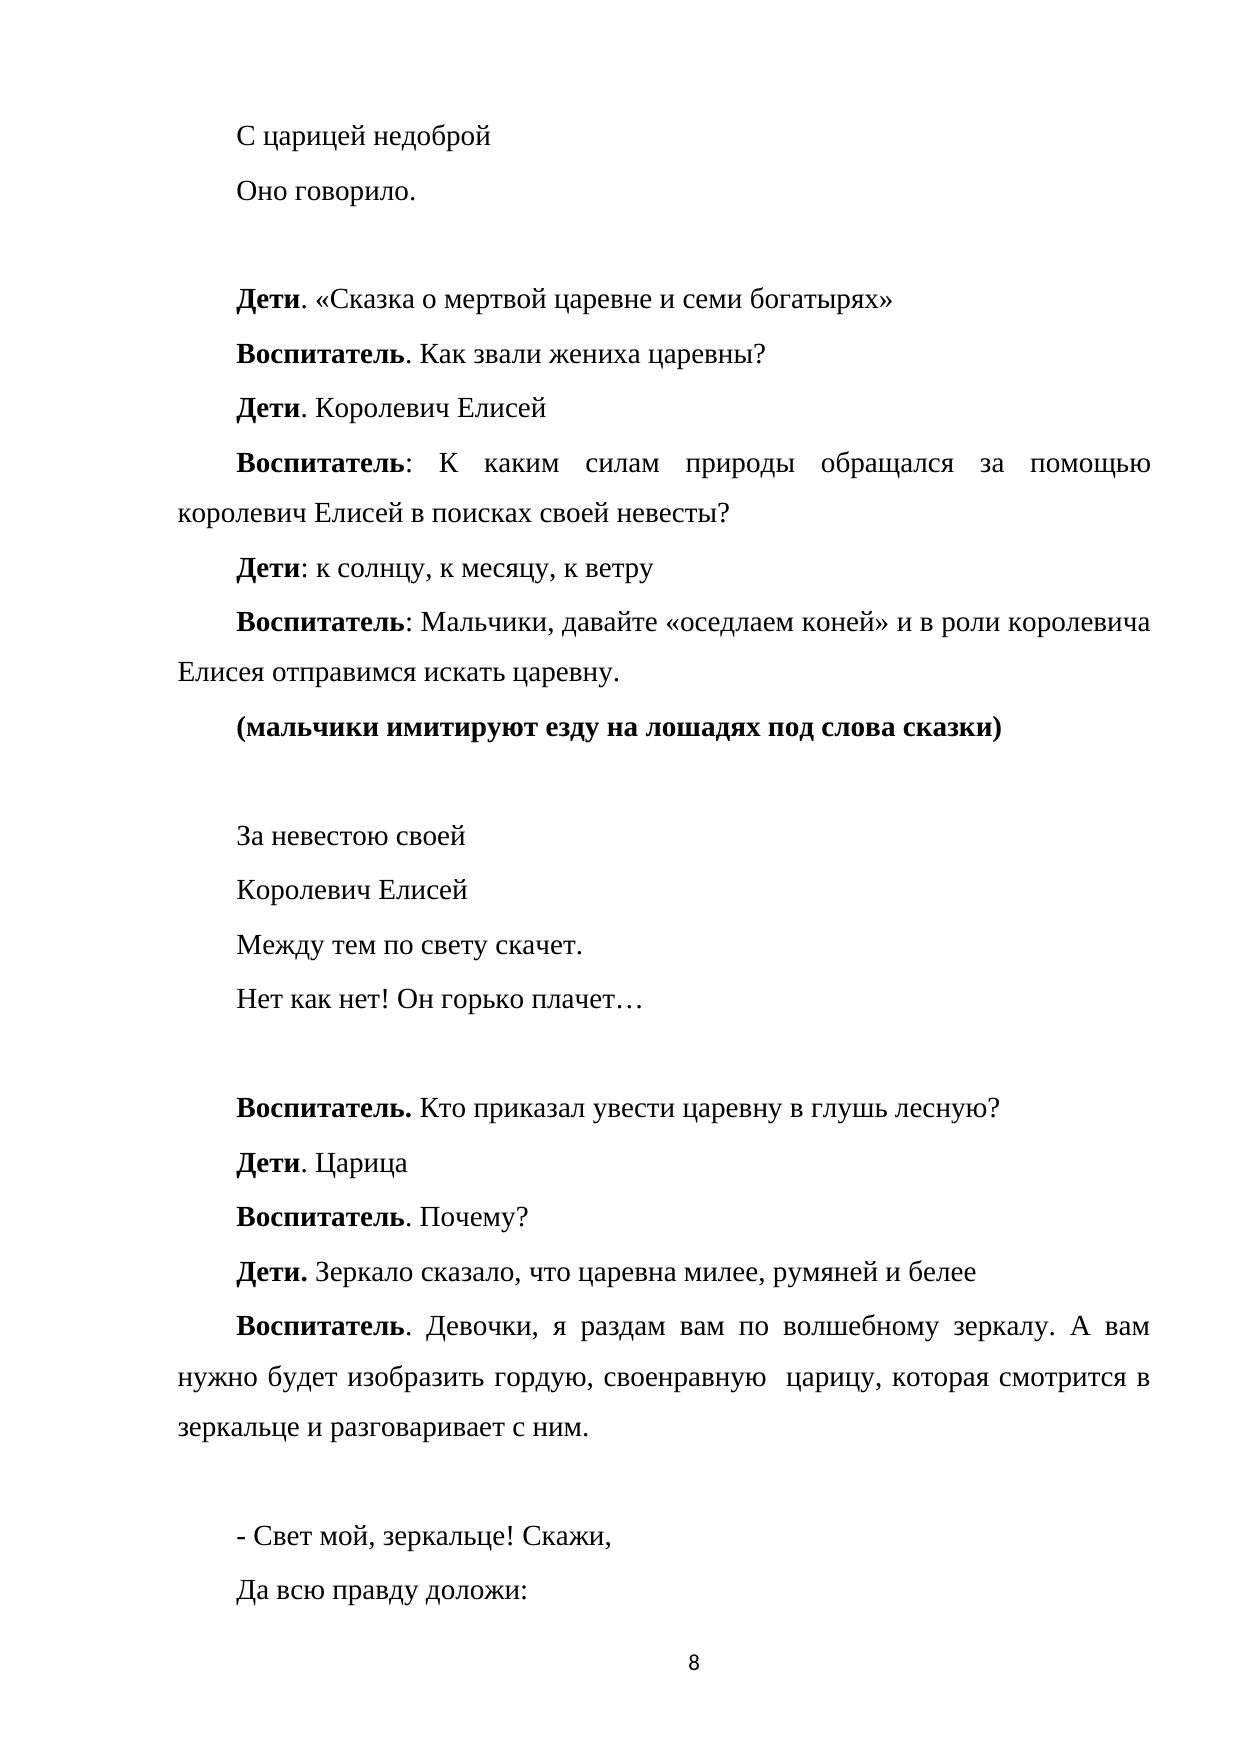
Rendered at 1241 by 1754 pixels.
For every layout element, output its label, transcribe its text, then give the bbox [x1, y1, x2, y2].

text Нет как нет! Он горько плачет… [177, 981, 1152, 1015]
text Воспитатель. Кто приказал увести царевну в глушь лесную? [177, 1090, 1152, 1124]
text Оно говорило. [177, 173, 1152, 206]
text - Свет мой, зеркальце! Скажи, [177, 1518, 1152, 1551]
text Дети. Царица [177, 1145, 1152, 1178]
text С царицей недоброй [177, 118, 1152, 152]
text Дети: к солнцу, к месяцу, к ветру [177, 550, 1152, 583]
text Воспитатель: Мальчики, давайте «оседлаем коней» и в роли королевича Елисея отправимся искать царевну. [177, 604, 1152, 688]
text Воспитатель. Почему? [177, 1199, 1152, 1233]
text За невестою своей [177, 818, 1152, 852]
text Да всю правду доложи: [177, 1572, 1152, 1606]
text Дети. Зеркало сказало, что царевна милее, румяней и белее [177, 1254, 1152, 1287]
text (мальчики имитируют езду на лошадях под слова сказки) [177, 709, 1152, 743]
text Воспитатель. Девочки, я раздам вам по волшебному зеркалу. А вам нужно будет изобразить гордую, своенравную царицу, которая смотрится в зеркальце и разговаривает с ним. [177, 1308, 1152, 1442]
text Дети. «Сказка о мертвой царевне и семи богатырях» [177, 282, 1152, 315]
text Воспитатель: К каким силам природы обращался за помощью королевич Елисей в поисках своей невесты? [177, 445, 1152, 529]
text Между тем по свету скачет. [177, 927, 1152, 961]
text Воспитатель. Как звали жениха царевны? [177, 336, 1152, 369]
text Дети. Королевич Елисей [177, 391, 1152, 424]
text Королевич Елисей [177, 872, 1152, 906]
